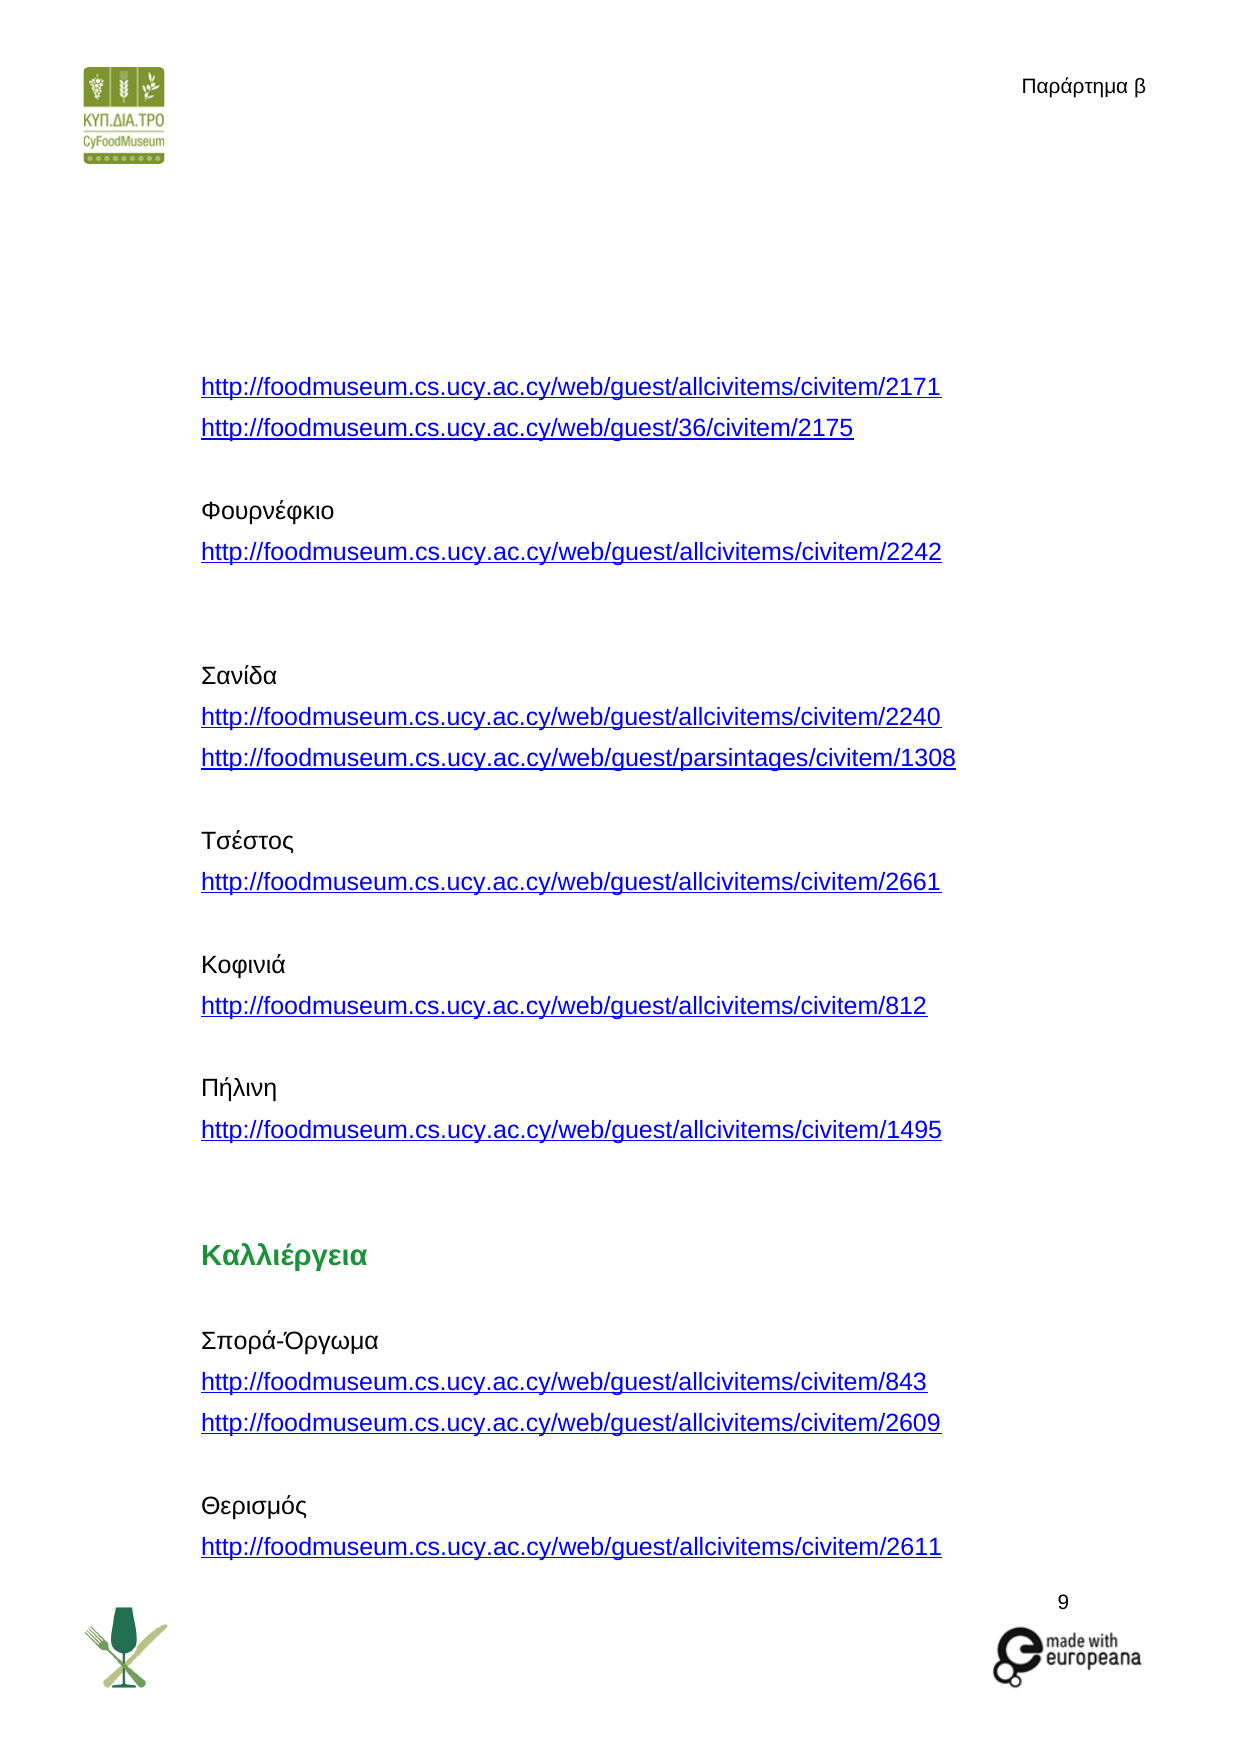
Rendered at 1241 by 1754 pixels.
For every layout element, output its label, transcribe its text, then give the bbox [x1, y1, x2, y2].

text http://foodmuseum.cs.ucy.ac.cy/web/guest/allcivitems/civitem/2609 [201, 1408, 1069, 1437]
text Φουρνέφκιο [201, 496, 1069, 524]
text http://foodmuseum.cs.ucy.ac.cy/web/guest/36/civitem/2175 [201, 413, 1069, 442]
subtitle Καλλιέργεια [201, 1238, 1069, 1272]
text Πήλινη [201, 1073, 1069, 1102]
text Θερισμός [201, 1491, 1069, 1519]
picture [80, 1602, 171, 1691]
text http://foodmuseum.cs.ucy.ac.cy/web/guest/allcivitems/civitem/2611 [201, 1532, 1069, 1561]
text Σπορά-Όργωμα [201, 1326, 1069, 1354]
text Κοφινιά [201, 949, 1069, 978]
picture [83, 67, 165, 164]
text http://foodmuseum.cs.ucy.ac.cy/web/guest/allcivitems/civitem/2240 [201, 702, 1069, 731]
text http://foodmuseum.cs.ucy.ac.cy/web/guest/allcivitems/civitem/1495 [201, 1114, 1069, 1143]
text http://foodmuseum.cs.ucy.ac.cy/web/guest/allcivitems/civitem/812 [201, 991, 1069, 1019]
text Σανίδα [201, 661, 1069, 689]
text http://foodmuseum.cs.ucy.ac.cy/web/guest/allcivitems/civitem/2242 [201, 537, 1069, 566]
text Τσέστος [201, 826, 1069, 854]
text http://foodmuseum.cs.ucy.ac.cy/web/guest/allcivitems/civitem/843 [201, 1367, 1069, 1396]
text http://foodmuseum.cs.ucy.ac.cy/web/guest/parsintages/civitem/1308 [201, 743, 1069, 772]
text http://foodmuseum.cs.ucy.ac.cy/web/guest/allcivitems/civitem/2661 [201, 867, 1069, 896]
picture [980, 1616, 1149, 1694]
text http://foodmuseum.cs.ucy.ac.cy/web/guest/allcivitems/civitem/2171 [201, 372, 1069, 401]
